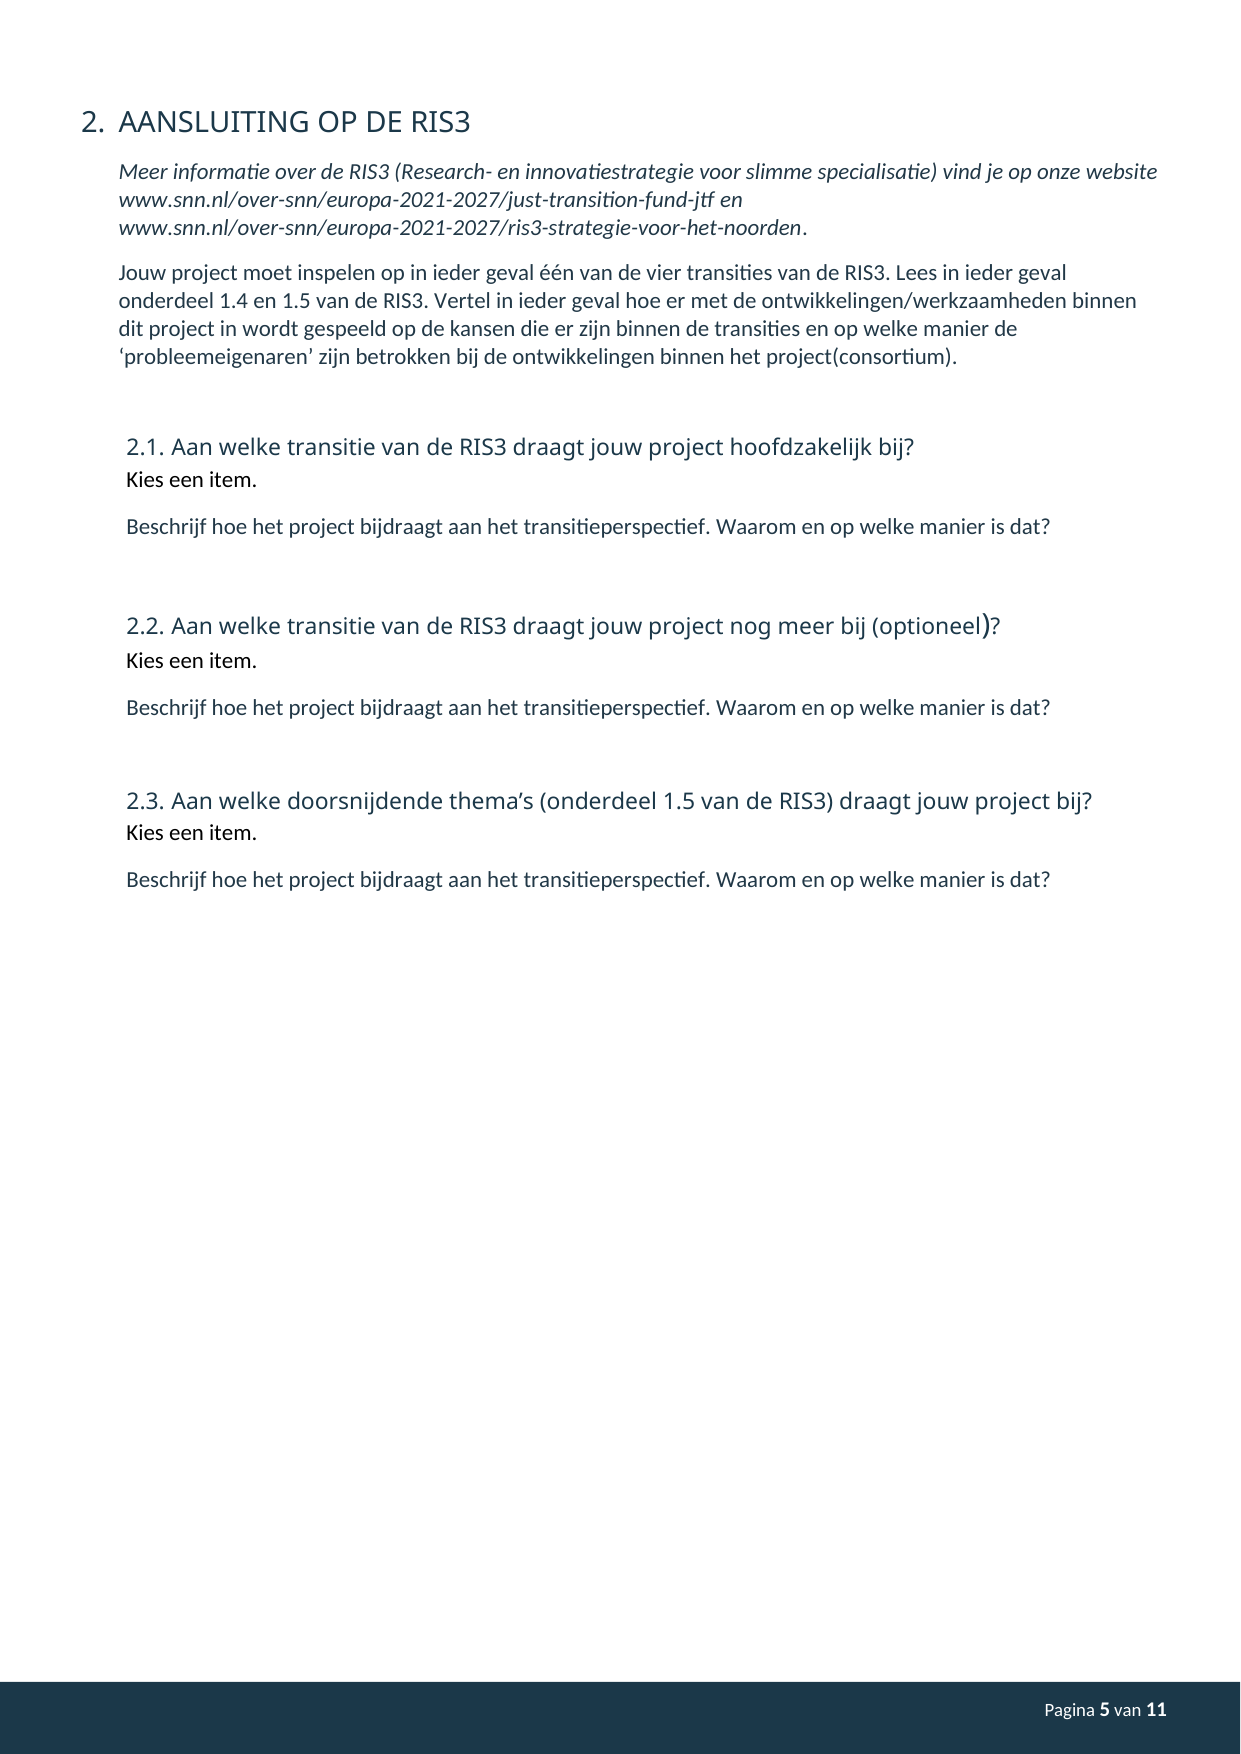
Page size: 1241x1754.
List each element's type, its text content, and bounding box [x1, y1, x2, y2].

text Jouw project moet inspelen op in ieder geval één van de vier transities van de RIS3. Lees in ieder geval onderdeel 1.4 en 1.5 van de RIS3. Vertel in ieder geval hoe er met de ontwikkelingen/werkzaamheden binnen dit project in wordt gespeeld op de kansen die er zijn binnen de transities en op welke manier de ‘probleemeigenaren’ zijn betrokken bij de ontwikkelingen binnen het project(consortium). [118, 258, 1167, 370]
text Beschrijf hoe het project bijdraagt aan het transitieperspectief. Waarom en op welke manier is dat? [89, 512, 1167, 540]
subtitle Aansluiting op de RIS3 [81, 102, 1167, 141]
subtitle Aan welke doorsnijdende thema’s (onderdeel 1.5 van de RIS3) draagt jouw project bij? [126, 785, 1167, 816]
subtitle Aan welke transitie van de RIS3 draagt jouw project nog meer bij (optioneel)? [126, 603, 1167, 643]
subtitle Aan welke transitie van de RIS3 draagt jouw project hoofdzakelijk bij? [126, 431, 1167, 462]
text Beschrijf hoe het project bijdraagt aan het transitieperspectief. Waarom en op welke manier is dat? [89, 693, 1167, 721]
text Beschrijf hoe het project bijdraagt aan het transitieperspectief. Waarom en op welke manier is dat? [89, 865, 1167, 893]
text Meer informatie over de RIS3 (Research- en innovatiestrategie voor slimme specialisatie) vind je op onze website www.snn.nl/over-snn/europa-2021-2027/just-transition-fund-jtf en www.snn.nl/over-snn/europa-2021-2027/ris3-strategie-voor-het-noorden. [118, 157, 1167, 241]
